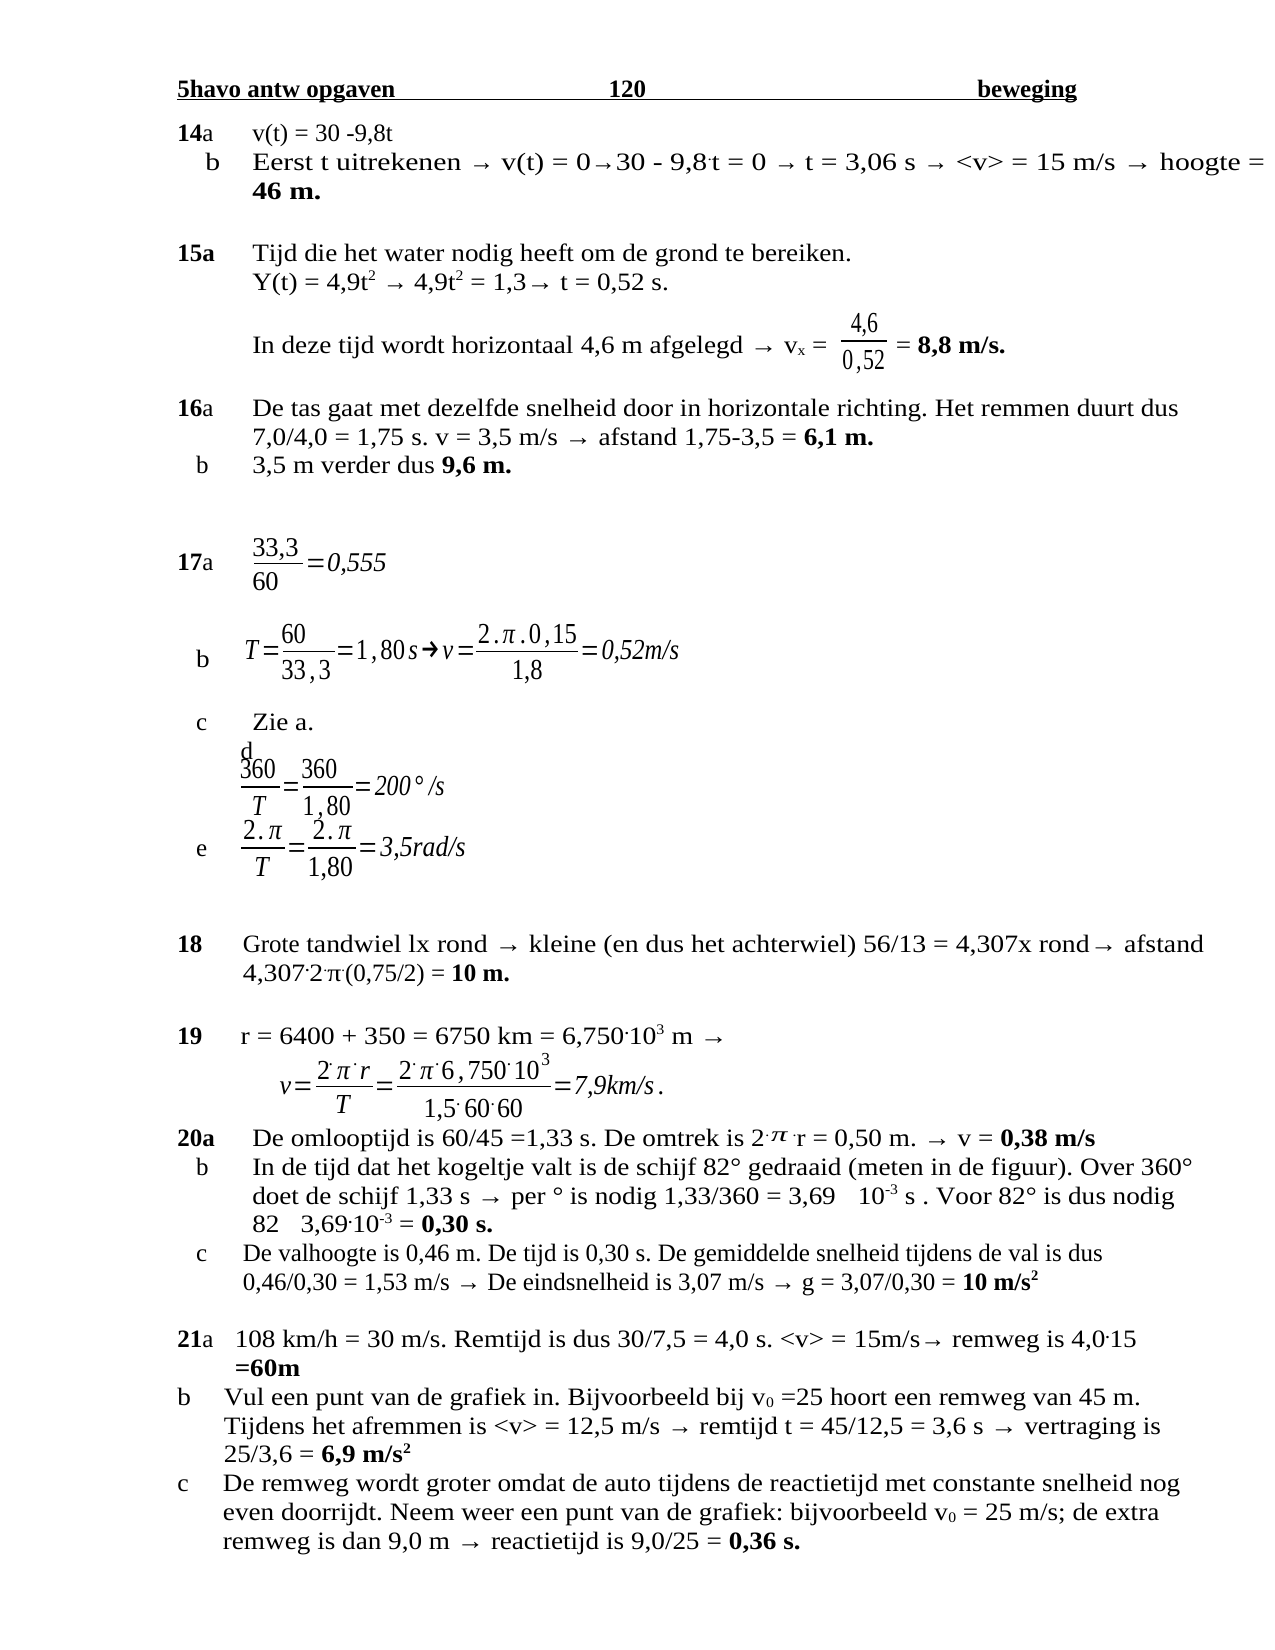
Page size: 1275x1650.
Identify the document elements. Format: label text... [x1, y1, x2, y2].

text 14a v(t) = 30 -9,8t [177, 118, 1094, 147]
text 21a = 30 m/s. Remtijd is dus 30/7,5 = 4,0 s. <v> = 15m/s→ remweg is 4,0.15 =60m [177, 1324, 1152, 1382]
text In deze tijd wordt horizontaal afgelegd → vx = = 8,8 m/s. [235, 330, 1094, 359]
text c De remweg wordt groter omdat de auto tijdens de reactietijd met constante snelheid nog even doorrijdt. Neem weer een punt van de grafiek: bijvoorbeeld v0 = 25 m/s; de extra remweg is dan → reactietijd is 9,0/25 = 0,36 s. [177, 1468, 1189, 1554]
text b [196, 644, 1094, 673]
text e [196, 833, 1094, 861]
text d [196, 736, 1094, 764]
text c De valhoogte is . De tijd is 0,30 s. De gemiddelde snelheid tijdens de val is dus 0,46/0,30 = 1,53 m/s → De eindsnelheid is 3,07 m/s → g = 3,07/0,30 = 10 m/s2 [196, 1238, 1133, 1296]
text 18 Grote tandwiel lx rond → kleine (en dus het achterwiel) 56/13 = 4,307x rond→ afstand 4,307.2.π.(0,75/2) = . [177, 929, 1218, 987]
text b In de tijd dat het kogeltje valt is de schijf 82° gedraaid (meten in de figuur). Over 360° doet de schijf 1,33 s → per ° is nodig 1,33/360 = 3,6910-3 s . Voor 82° is dus nodig 823,69.10-3 = 0,30 s. [196, 1152, 1236, 1238]
text 15a Tijd die het water nodig heeft om de grond te bereiken. Y(t) = 4,9t2 → 4,9t2 = 1,3→ t = 0,52 s. [177, 238, 871, 296]
text b verder dus . [177, 450, 818, 479]
text 17a [177, 547, 1094, 576]
text 7,0/4,0 = 1,75 s. v = 3,5 m/s → afstand 1,75-3,5 = . [177, 422, 908, 450]
text 16a De tas gaat met dezelfde snelheid door in horizontale richting. Het remmen duurt dus [177, 393, 1189, 422]
text 19 r = 6400 + 350 = = → [177, 1021, 1094, 1050]
text 20a De omlooptijd is 60/45 =1,33 s. De omtrek is 2..r = . → v = 0,38 m/s [177, 1123, 1143, 1152]
text b Eerst t uitrekenen → v(t) = 0→30 - 9,8.t = 0 → t = 3,06 s → <v> = 15 m/s → hoogte = . [205, 147, 1274, 204]
text c Zie a. [196, 707, 1094, 736]
text b Vul een punt van de grafiek in. Bijvoorbeeld bij v0 =25 hoort een remweg van . Tijdens het afremmen is <v> = 12,5 m/s → remtijd t = 45/12,5 = 3,6 s → vertraging is 25/3,6 = 6,9 m/s2 [177, 1382, 1180, 1468]
